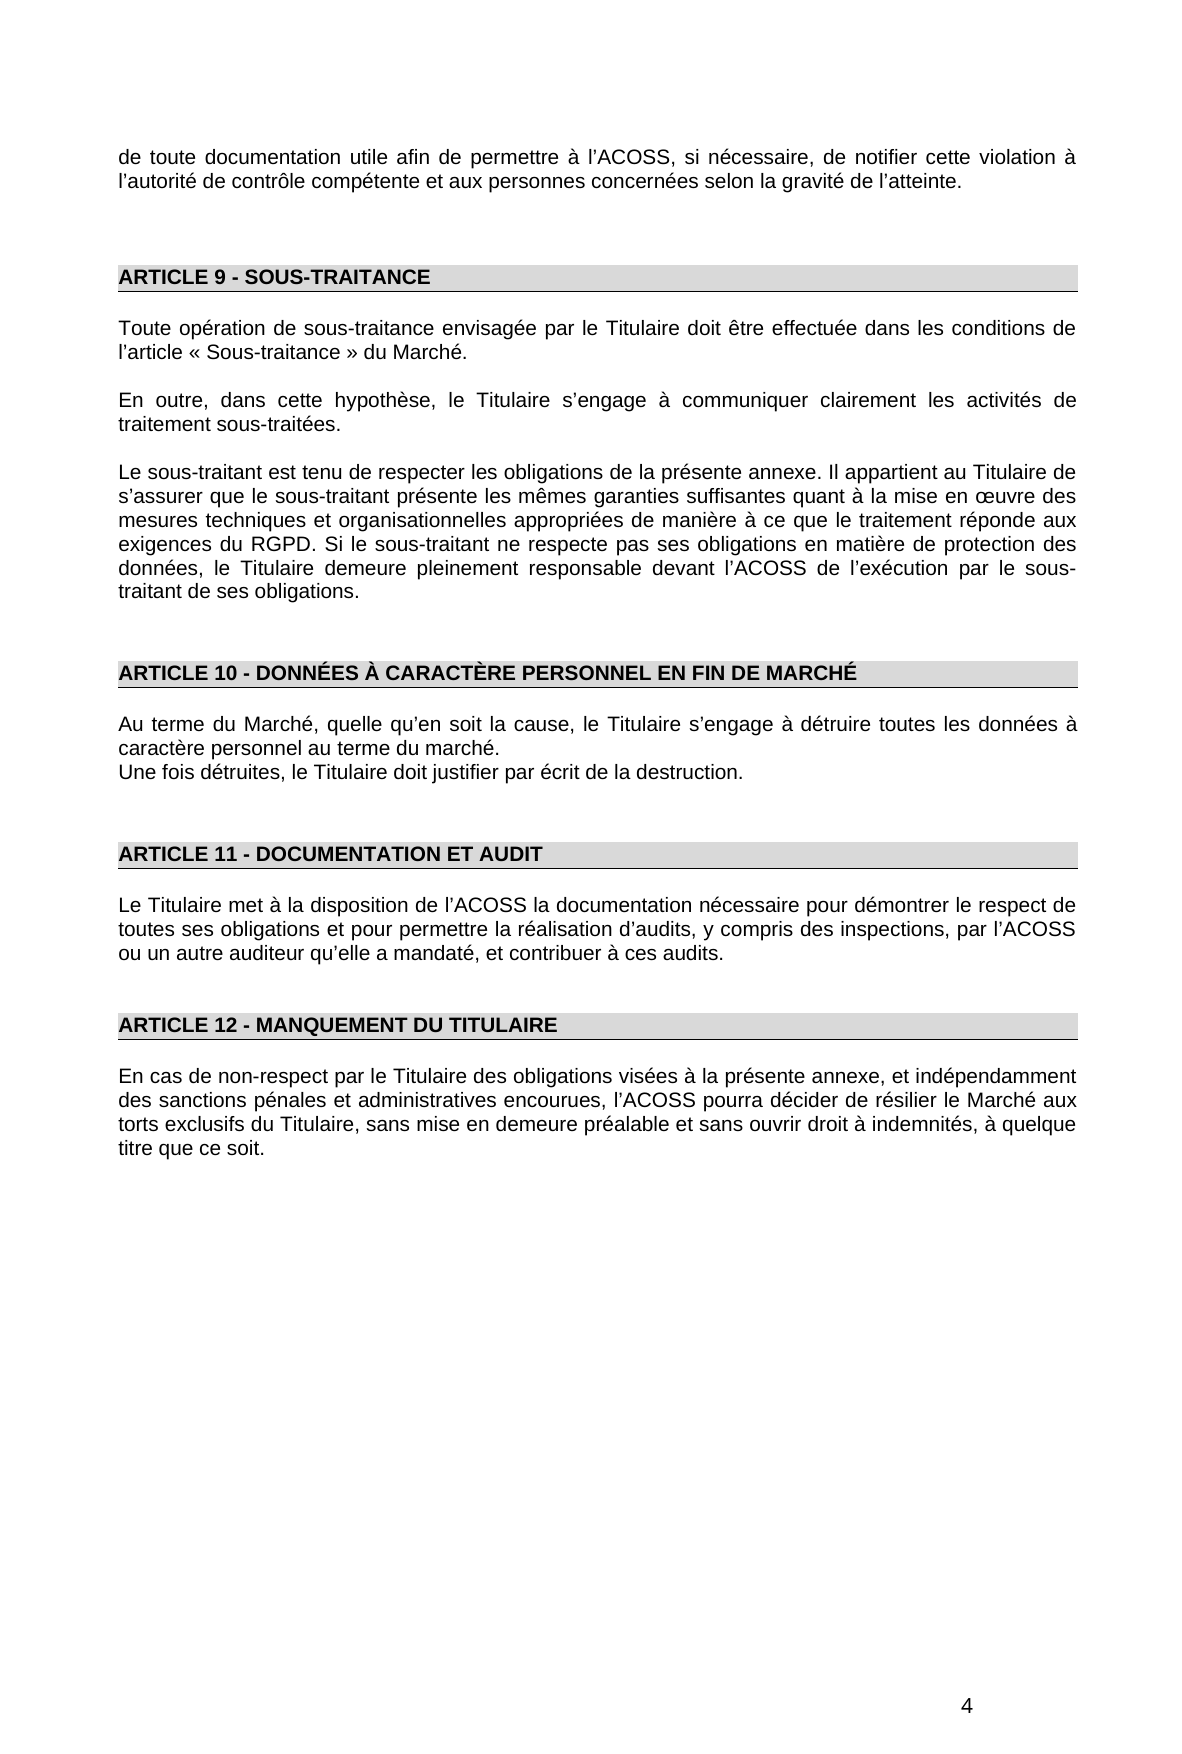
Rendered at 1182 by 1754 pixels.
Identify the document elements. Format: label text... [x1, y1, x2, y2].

text Toute opération de sous-traitance envisagée par le Titulaire doit être effectuée dans les conditions de l’article « Sous-traitance » du Marché. [118, 316, 1078, 364]
text Article 11 - Documentation et audit [118, 842, 1078, 868]
text Article 10 - Données à caractère personnel en fin de Marché [118, 661, 1078, 687]
text Le sous-traitant est tenu de respecter les obligations de la présente annexe. Il appartient au Titulaire de s’assurer que le sous-traitant présente les mêmes garanties suffisantes quant à la mise en œuvre des mesures techniques et organisationnelles appropriées de manière à ce que le traitement réponde aux exigences du RGPD. Si le sous-traitant ne respecte pas ses obligations en matière de protection des données, le Titulaire demeure pleinement responsable devant l’ACOSS de l’exécution par le sous-traitant de ses obligations. [118, 459, 1078, 603]
text Au terme du Marché, quelle qu’en soit la cause, le Titulaire s’engage à détruire toutes les données à caractère personnel au terme du marché. [118, 712, 1078, 760]
text Le Titulaire met à la disposition de l’ACOSS la documentation nécessaire pour démontrer le respect de toutes ses obligations et pour permettre la réalisation d’audits, y compris des inspections, par l’ACOSS ou un autre auditeur qu’elle a mandaté, et contribuer à ces audits. [118, 893, 1078, 965]
text En outre, dans cette hypothèse, le Titulaire s’engage à communiquer clairement les activités de traitement sous-traitées. [118, 388, 1078, 436]
text Article 12 - Manquement du Titulaire [118, 1013, 1078, 1039]
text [118, 145, 1078, 193]
text Article 9 - Sous-traitance [118, 265, 1078, 291]
text En cas de non-respect par le Titulaire des obligations visées à la présente annexe, et indépendamment des sanctions pénales et administratives encourues, l’ACOSS pourra décider de résilier le Marché aux torts exclusifs du Titulaire, sans mise en demeure préalable et sans ouvrir droit à indemnités, à quelque titre que ce soit. [118, 1064, 1078, 1160]
text Une fois détruites, le Titulaire doit justifier par écrit de la destruction. [118, 760, 1078, 784]
